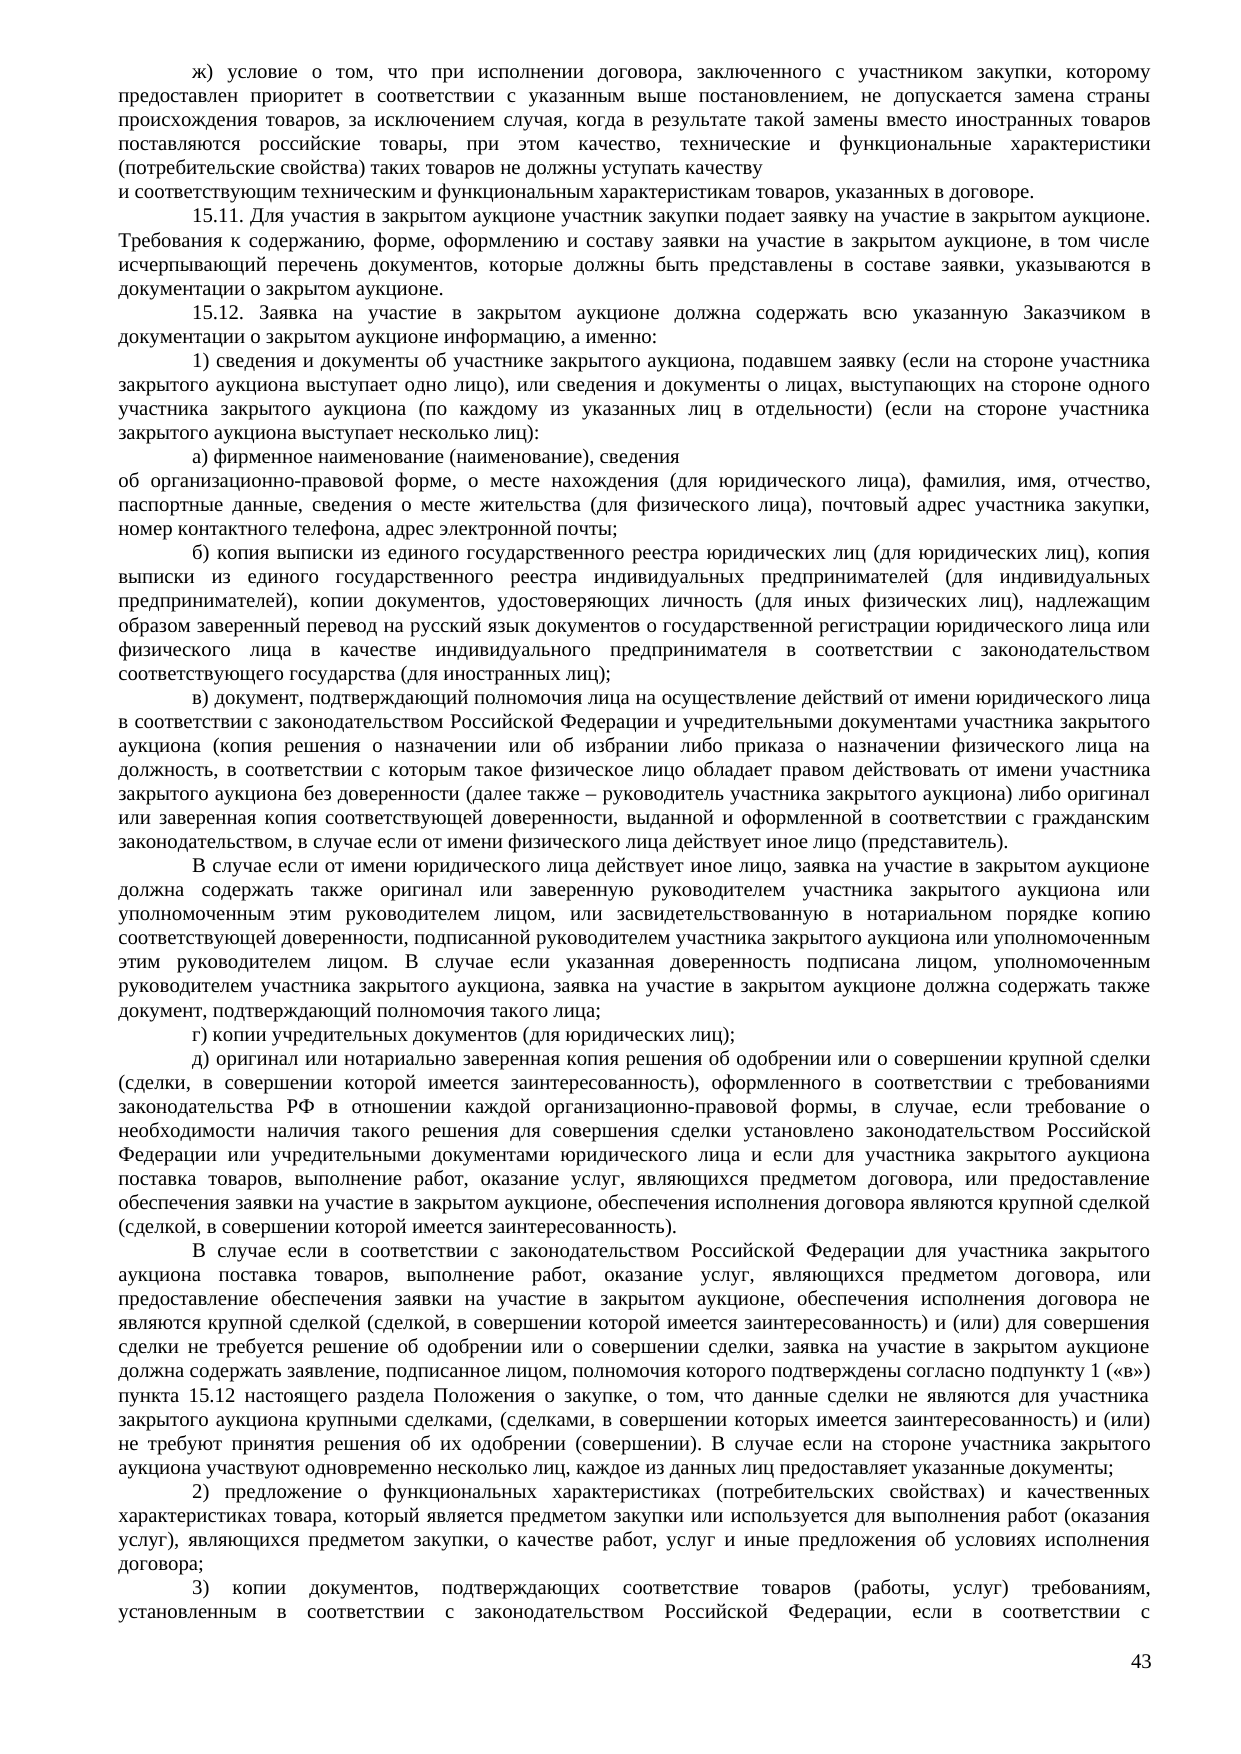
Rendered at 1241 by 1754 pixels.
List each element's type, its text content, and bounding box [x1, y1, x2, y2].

text 2) предложение о функциональных характеристиках (потребительских свойствах) и качественных характеристиках товара, который является предметом закупки или используется для выполнения работ (оказания услуг), являющихся предметом закупки, о качестве работ, услуг и иные предложения об условиях исполнения договора; [118, 1479, 1152, 1575]
text и соответствующим техническим и функциональным характеристикам товаров, указанных в договоре. [118, 179, 1152, 203]
text г) копии учредительных документов (для юридических лиц); [118, 1022, 1152, 1046]
text в) документ, подтверждающий полномочия лица на осуществление действий от имени юридического лица в соответствии с законодательством Российской Федерации и учредительными документами участника закрытого аукциона (копия решения о назначении или об избрании либо приказа о назначении физического лица на должность, в соответствии с которым такое физическое лицо обладает правом действовать от имени участника закрытого аукциона без доверенности (далее также – руководитель участника закрытого аукциона) либо оригинал или заверенная копия соответствующей доверенности, выданной и оформленной в соответствии с гражданским законодательством, в случае если от имени физического лица действует иное лицо (представитель). [118, 685, 1152, 853]
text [118, 1575, 1152, 1623]
text 15.11. Для участия в закрытом аукционе участник закупки подает заявку на участие в закрытом аукционе. Требования к содержанию, форме, оформлению и составу заявки на участие в закрытом аукционе, в том числе исчерпывающий перечень документов, которые должны быть представлены в составе заявки, указываются в документации о закрытом аукционе. [118, 203, 1152, 300]
text а) фирменное наименование (наименование), сведения [118, 444, 1152, 468]
text 15.12. Заявка на участие в закрытом аукционе должна содержать всю указанную Заказчиком в документации о закрытом аукционе информацию, а именно: [118, 300, 1152, 348]
text В случае если от имени юридического лица действует иное лицо, заявка на участие в закрытом аукционе должна содержать также оригинал или заверенную руководителем участника закрытого аукциона или уполномоченным этим руководителем лицом, или засвидетельствованную в нотариальном порядке копию соответствующей доверенности, подписанной руководителем участника закрытого аукциона или уполномоченным этим руководителем лицом. В случае если указанная доверенность подписана лицом, уполномоченным руководителем участника закрытого аукциона, заявка на участие в закрытом аукционе должна содержать также документ, подтверждающий полномочия такого лица; [118, 853, 1152, 1022]
text д) оригинал или нотариально заверенная копия решения об одобрении или о совершении крупной сделки (сделки, в совершении которой имеется заинтересованность), оформленного в соответствии с требованиями законодательства РФ в отношении каждой организационно-правовой формы, в случае, если требование о необходимости наличия такого решения для совершения сделки установлено законодательством Российской Федерации или учредительными документами юридического лица и если для участника закрытого аукциона поставка товаров, выполнение работ, оказание услуг, являющихся предметом договора, или предоставление обеспечения заявки на участие в закрытом аукционе, обеспечения исполнения договора являются крупной сделкой (сделкой, в совершении которой имеется заинтересованность). [118, 1046, 1152, 1238]
text 1) сведения и документы об участнике закрытого аукциона, подавшем заявку (если на стороне участника закрытого аукциона выступает одно лицо), или сведения и документы о лицах, выступающих на стороне одного участника закрытого аукциона (по каждому из указанных лиц в отдельности) (если на стороне участника закрытого аукциона выступает несколько лиц): [118, 348, 1152, 444]
text В случае если в соответствии с законодательством Российской Федерации для участника закрытого аукциона поставка товаров, выполнение работ, оказание услуг, являющихся предметом договора, или предоставление обеспечения заявки на участие в закрытом аукционе, обеспечения исполнения договора не являются крупной сделкой (сделкой, в совершении которой имеется заинтересованность) и (или) для совершения сделки не требуется решение об одобрении или о совершении сделки, заявка на участие в закрытом аукционе должна содержать заявление, подписанное лицом, полномочия которого подтверждены согласно подпункту 1 («в») пункта 15.12 настоящего раздела Положения о закупке, о том, что данные сделки не являются для участника закрытого аукциона крупными сделками, (сделками, в совершении которых имеется заинтересованность) и (или) не требуют принятия решения об их одобрении (совершении). В случае если на стороне участника закрытого аукциона участвуют одновременно несколько лиц, каждое из данных лиц предоставляет указанные документы; [118, 1238, 1152, 1479]
text об организационно-правовой форме, о месте нахождения (для юридического лица), фамилия, имя, отчество, паспортные данные, сведения о месте жительства (для физического лица), почтовый адрес участника закупки, номер контактного телефона, адрес электронной почты; [118, 468, 1152, 540]
text б) копия выписки из единого государственного реестра юридических лиц (для юридических лиц), копия выписки из единого государственного реестра индивидуальных предпринимателей (для индивидуальных предпринимателей), копии документов, удостоверяющих личность (для иных физических лиц), надлежащим образом заверенный перевод на русский язык документов о государственной регистрации юридического лица или физического лица в качестве индивидуального предпринимателя в соответствии с законодательством соответствующего государства (для иностранных лиц); [118, 540, 1152, 685]
text ж) условие о том, что при исполнении договора, заключенного с участником закупки, которому предоставлен приоритет в соответствии с указанным выше постановлением, не допускается замена страны происхождения товаров, за исключением случая, когда в результате такой замены вместо иностранных товаров поставляются российские товары, при этом качество, технические и функциональные характеристики (потребительские свойства) таких товаров не должны уступать качеству [118, 59, 1152, 179]
